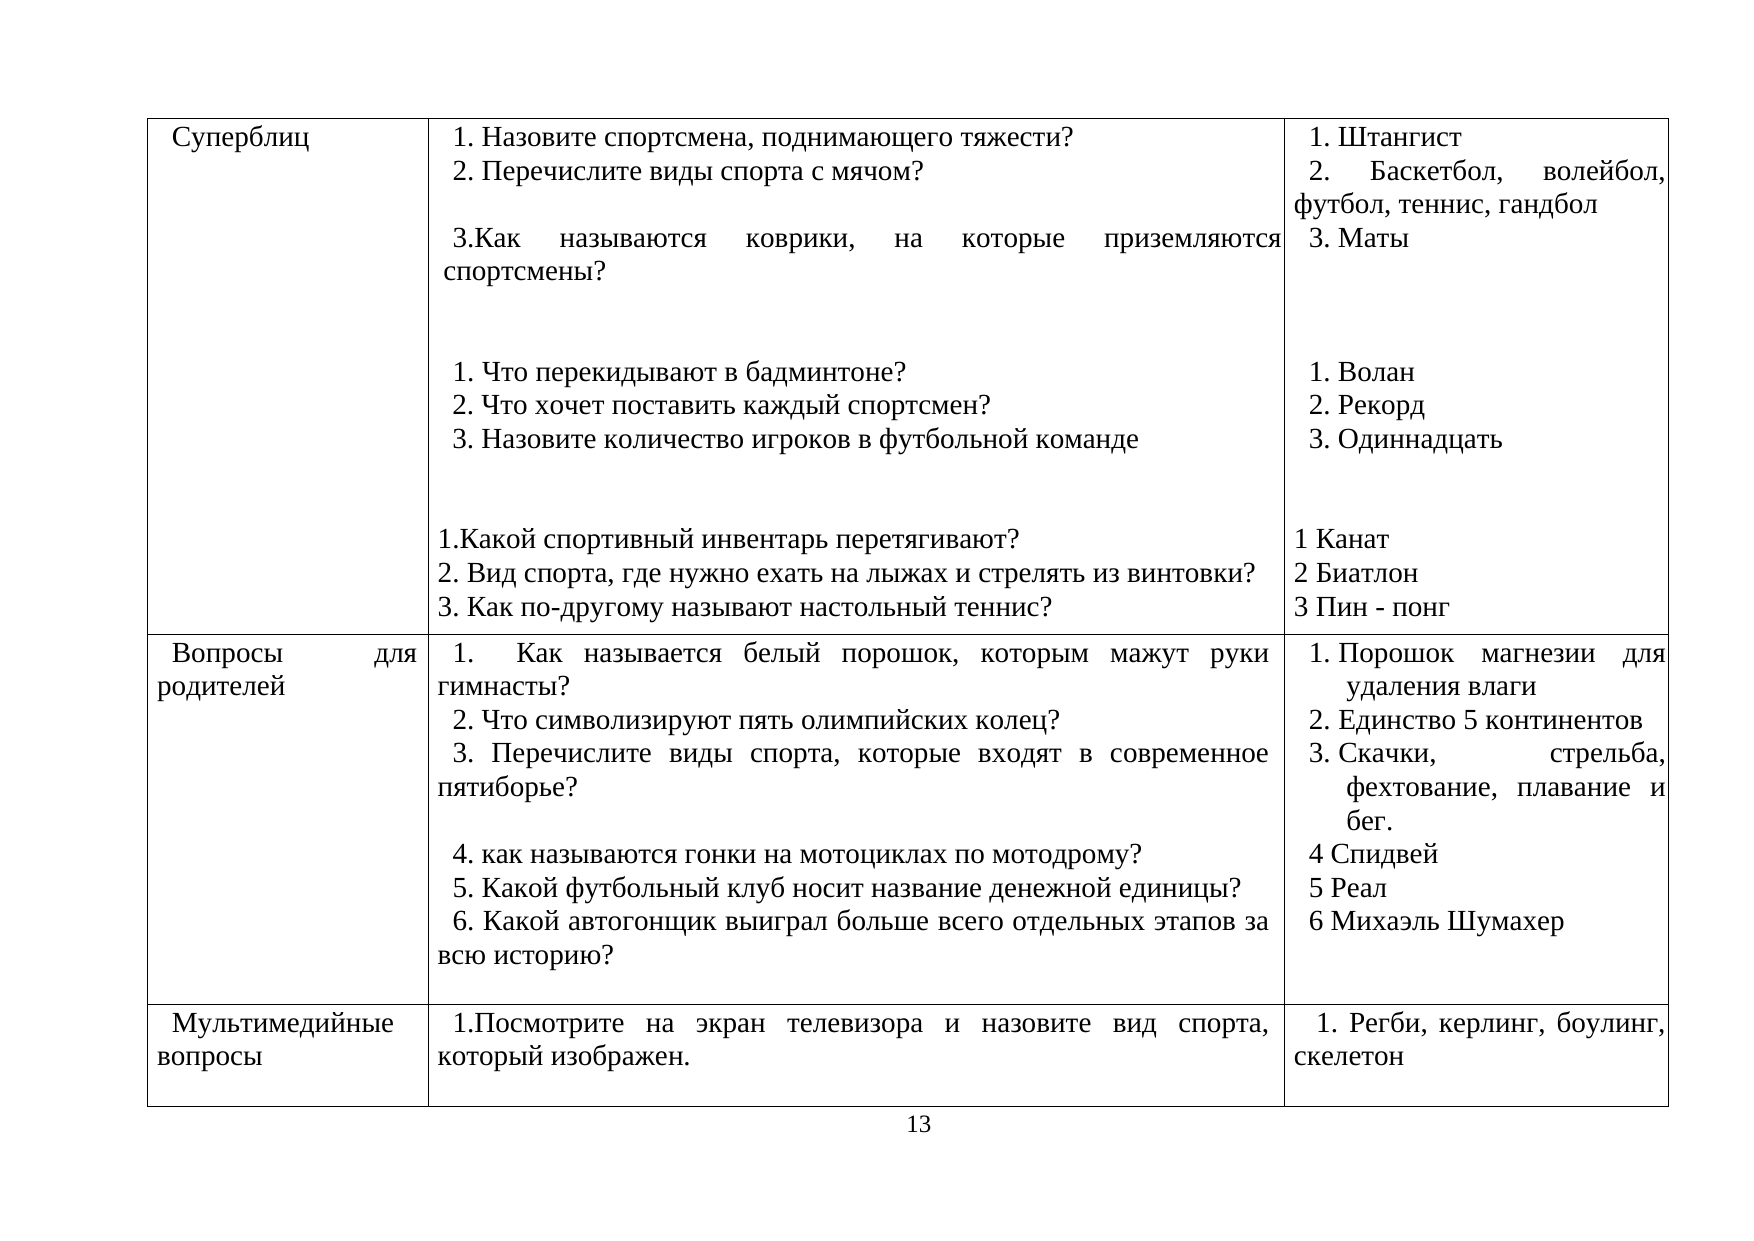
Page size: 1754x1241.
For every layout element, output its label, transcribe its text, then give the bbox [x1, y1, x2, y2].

table_cell Порошок магнезии для удаления влаги Единство 5 континентов Скачки, стрельба, фехтование, плавание и бег. 4 Спидвей 5 Реал 6 Михаэль Шумахер [1285, 635, 1668, 1004]
table_cell Суперблиц [148, 119, 428, 634]
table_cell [429, 1005, 1284, 1106]
table_cell Вопросы для родителей [148, 635, 428, 1004]
table_cell 1. Как называется белый порошок, которым мажут руки гимнасты? 2. Что символизируют пять олимпийских колец? 3. Перечислите виды спорта, которые входят в современное пятиборье? 4. как называются гонки на мотоциклах по мотодрому? 5. Какой футбольный клуб носит название денежной единицы? 6. Какой автогонщик выиграл больше всего отдельных этапов за всю историю? [429, 635, 1284, 1004]
table_cell 1. Назовите спортсмена, поднимающего тяжести? 2. Перечислите виды спорта с мячом? 3.Как называются коврики, на которые приземляются спортсмены? Что перекидывают в бадминтоне? 2. Что хочет поставить каждый спортсмен? 3. Назовите количество игроков в футбольной команде 1.Какой спортивный инвентарь перетягивают? 2. Вид спорта, где нужно ехать на лыжах и стрелять из винтовки? 3. Как по-другому называют настольный теннис? [429, 119, 1284, 634]
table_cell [148, 1005, 428, 1106]
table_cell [1285, 1005, 1668, 1106]
table_cell 1. Штангист 2. Баскетбол, волейбол, футбол, теннис, гандбол 3. Маты 1. Волан 2. Рекорд 3. Одиннадцать 1 Канат 2 Биатлон 3 Пин - понг [1285, 119, 1668, 634]
